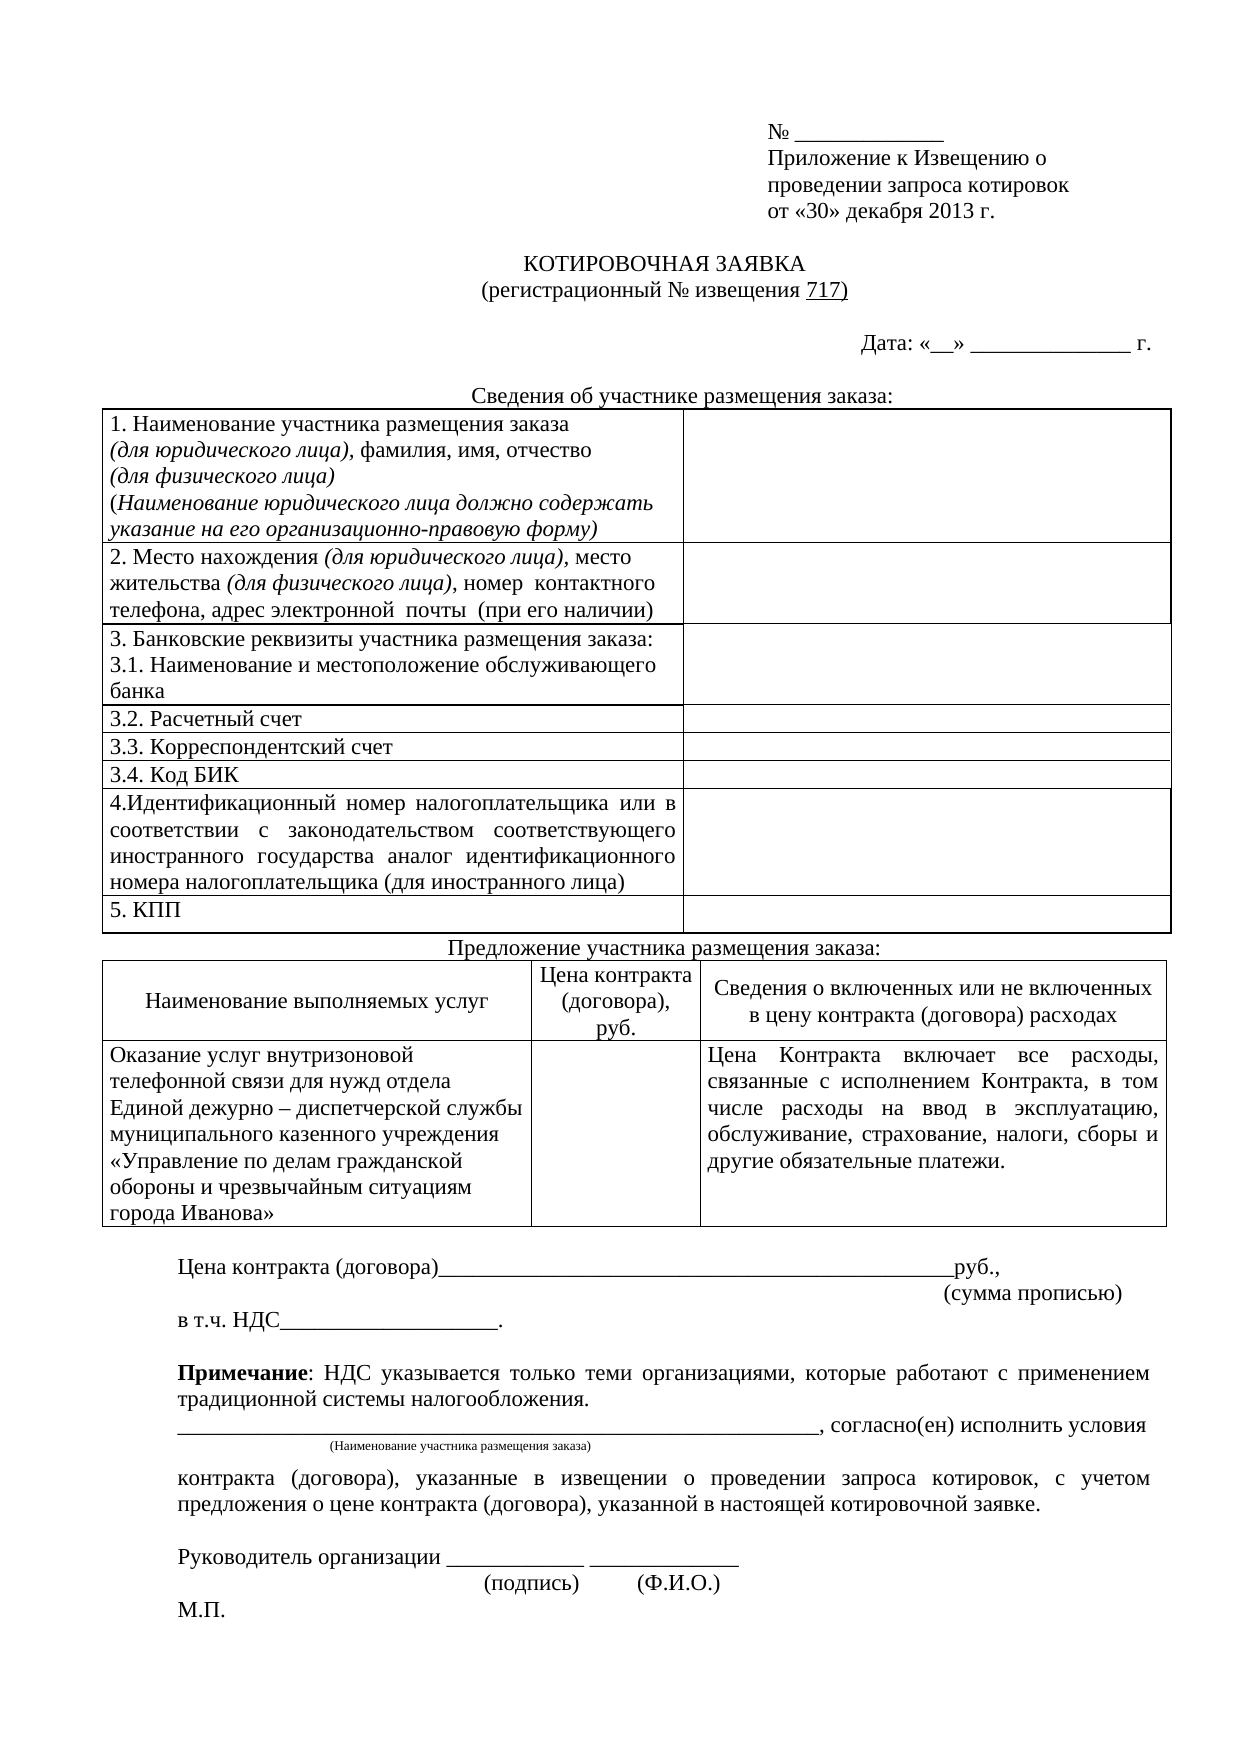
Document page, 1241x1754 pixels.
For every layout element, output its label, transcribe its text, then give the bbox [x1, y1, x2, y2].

text Сведения об участнике размещения заказа: [140, 382, 1152, 408]
table_cell [684, 760, 1171, 788]
table_cell 3.4. Код БИК [103, 761, 683, 788]
text М.П. [177, 1596, 1152, 1622]
table_cell [684, 624, 1171, 704]
text контракта (договора), указанные в извещении о проведении запроса котировок, с учетом предложения о цене контракта (договора), указанной в настоящей котировочной заявке. [177, 1464, 1152, 1517]
text в т.ч. НДС___________________. [177, 1306, 1152, 1332]
text Дата: «__» ______________ г. [177, 329, 1152, 355]
text (Наименование участника размещения заказа) [177, 1438, 1152, 1464]
table_header Цена контракта (договора), руб. [532, 961, 700, 1040]
table_header 1. Наименование участника размещения заказа (для юридического лица), фамилия, имя, отчество (для физического лица) (Наименование юридического лица должно содержать указание на его организационно-правовую форму) [103, 410, 683, 541]
text (сумма прописью) [177, 1279, 1152, 1306]
table_cell Оказание услуг внутризоновой телефонной связи для нужд отдела Единой дежурно – диспетчерской службы муниципального казенного учреждения «Управление по делам гражданской обороны и чрезвычайным ситуациям города Иванова» [103, 1041, 531, 1226]
text № _____________ [767, 118, 1152, 144]
table_cell [532, 1041, 700, 1226]
table_header [684, 410, 1170, 541]
text проведении запроса котировок [767, 171, 1152, 197]
text ________________________________________________________, согласно(ен) исполнить условия [177, 1411, 1152, 1438]
text Цена контракта (договора)_____________________________________________руб., [177, 1253, 1152, 1279]
text КОТИРОВОЧНАЯ ЗАЯВКА [177, 250, 1152, 276]
table_header Сведения о включенных или не включенных в цену контракта (договора) расходах [701, 961, 1166, 1040]
table_cell 4.Идентификационный номер налогоплательщика или в соответствии с законодательством соответствующего иностранного государства аналог идентификационного номера налогоплательщика (для иностранного лица) [103, 789, 683, 895]
table_cell 3.3. Корреспондентский счет [103, 733, 683, 760]
table_cell [684, 732, 1171, 760]
table_cell 3. Банковские реквизиты участника размещения заказа: 3.1. Наименование и местоположение обслуживающего банка [103, 625, 683, 704]
text от «30» декабря 2013 г. [767, 197, 1152, 223]
text Предложение участника размещения заказа: [177, 934, 1152, 960]
text Примечание: НДС указывается только теми организациями, которые работают с применением традиционной системы налогообложения. [177, 1358, 1152, 1411]
table_cell 5. КПП [103, 896, 683, 932]
text (подпись) (Ф.И.О.) [177, 1569, 1152, 1596]
table_cell [684, 896, 1170, 932]
table_cell [684, 704, 1171, 732]
table_cell Цена Контракта включает все расходы, связанные с исполнением Контракта, в том числе расходы на ввод в эксплуатацию, обслуживание, страхование, налоги, сборы и другие обязательные платежи. [701, 1041, 1166, 1226]
text Приложение к Извещению о [767, 144, 1152, 171]
table_cell [684, 789, 1170, 895]
text Руководитель организации ____________ _____________ [177, 1543, 1152, 1569]
text (регистрационный № извещения 717) [177, 276, 1152, 303]
table_cell [684, 543, 1170, 623]
table_header Наименование выполняемых услуг [103, 961, 531, 1040]
table_cell 3.2. Расчетный счет [103, 706, 683, 732]
table_cell 2. Место нахождения (для юридического лица), место жительства (для физического лица), номер контактного телефона, адрес электронной почты (при его наличии) [103, 543, 683, 623]
